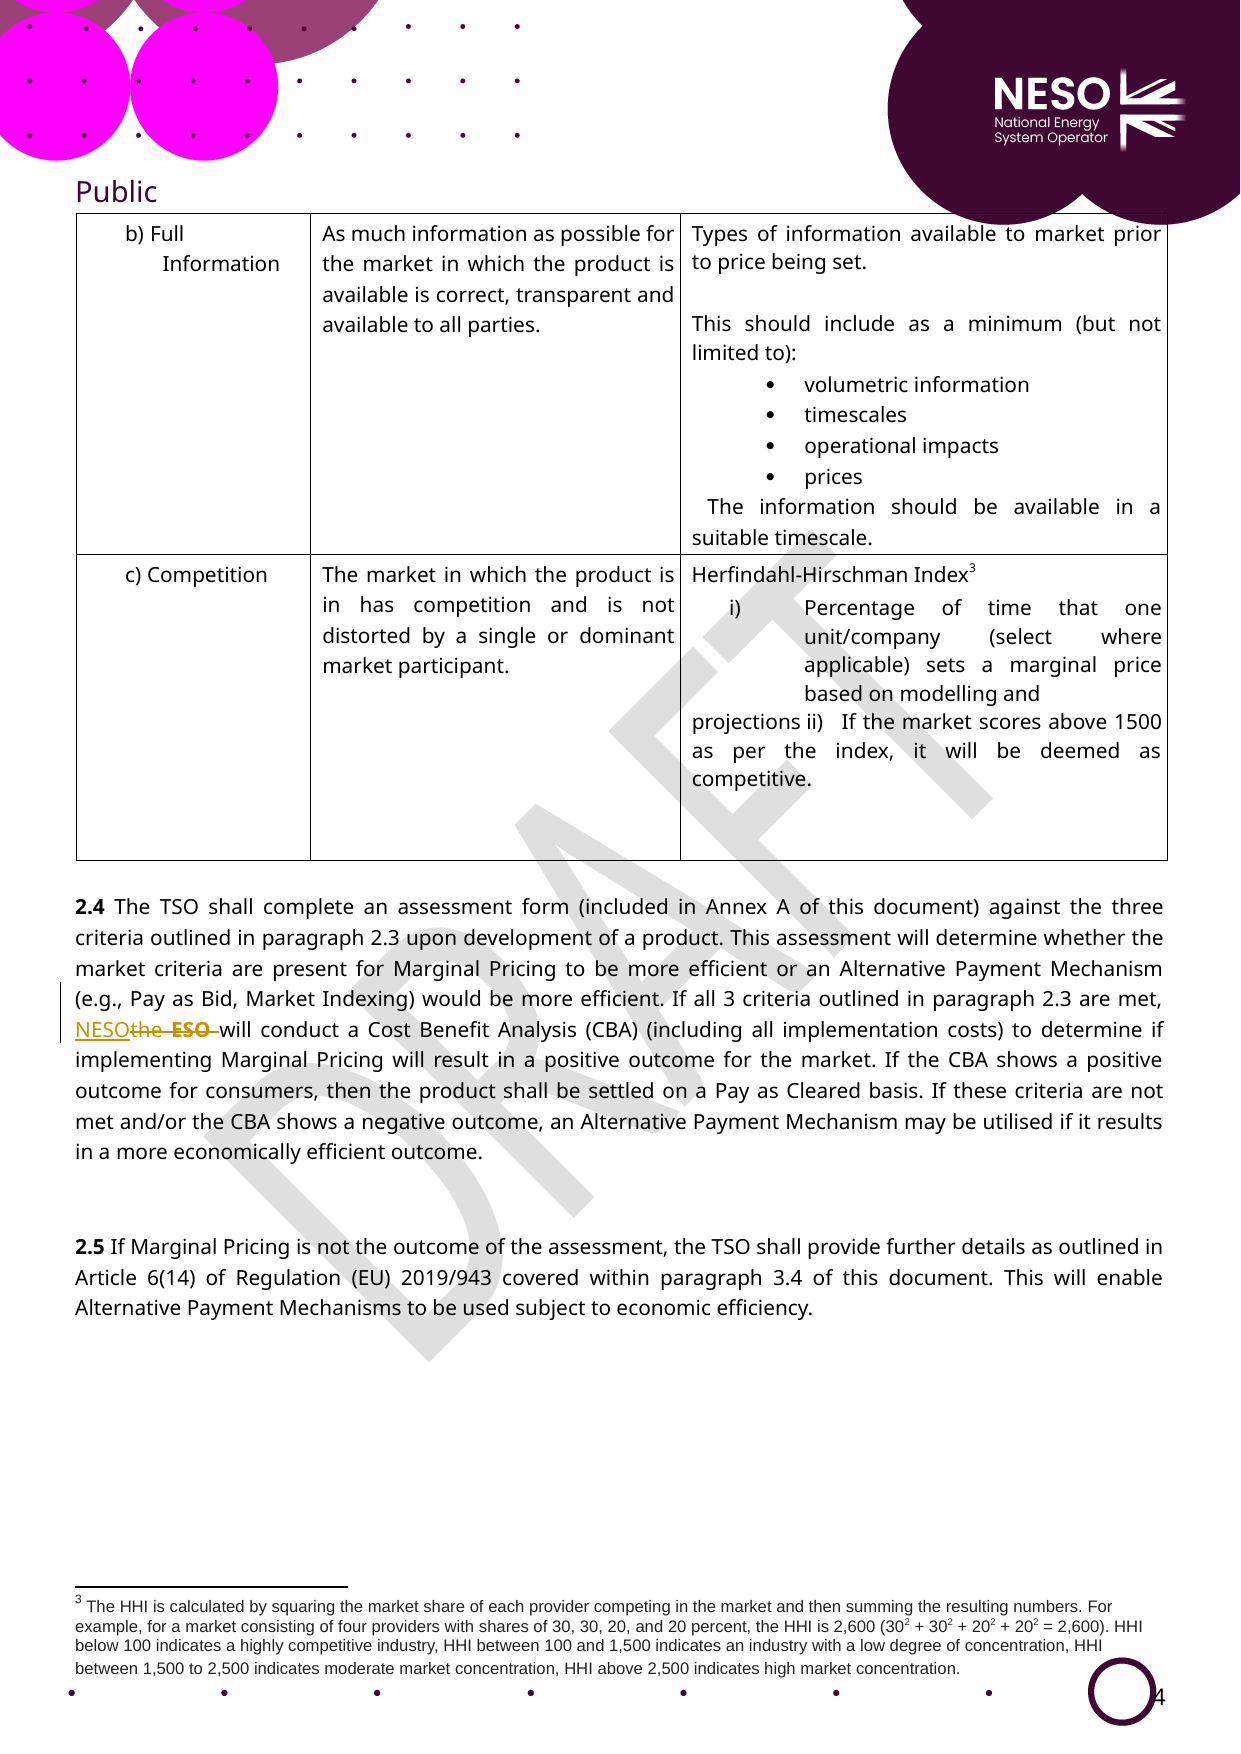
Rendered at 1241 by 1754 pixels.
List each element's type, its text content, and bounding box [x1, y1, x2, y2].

text 2.4 The TSO shall complete an assessment form (included in Annex A of this document) against the three criteria outlined in paragraph 2.3 upon development of a product. This assessment will determine whether the market criteria are present for Marginal Pricing to be more efficient or an Alternative Payment Mechanism (e.g., Pay as Bid, Market Indexing) would be more efficient. If all 3 criteria outlined in paragraph 2.3 are met, will conduct a Cost Benefit Analysis (CBA) (including all implementation costs) to determine if implementing Marginal Pricing will result in a positive outcome for the market. If the CBA shows a positive outcome for consumers, then the product shall be settled on a Pay as Cleared basis. If these criteria are not met and/or the CBA shows a negative outcome, an Alternative Payment Mechanism may be utilised if it results in a more economically efficient outcome. [75, 892, 1165, 1166]
table_cell As much information as possible for the market in which the product is available is correct, transparent and available to all parties. [311, 214, 680, 553]
text 2.5 If Marginal Pricing is not the outcome of the assessment, the TSO shall provide further details as outlined in Article 6(14) of Regulation (EU) 2019/943 covered within paragraph 3.4 of this document. This will enable Alternative Payment Mechanisms to be used subject to economic efficiency. [75, 1232, 1165, 1322]
picture [0, 0, 1241, 1753]
table_cell b) Full Information [77, 214, 310, 553]
table_cell c) Competition [77, 555, 310, 860]
table_cell Types of information available to market prior to price being set. This should include as a minimum (but not limited to): volumetric information timescales operational impacts prices The information should be available in a suitable timescale. [681, 214, 1167, 553]
table_cell The market in which the product is in has competition and is not distorted by a single or dominant market participant. [311, 555, 680, 860]
table_cell Herfindahl-Hirschman Index i) Percentage of time that one unit/company (select where applicable) sets a marginal price based on modelling and projections ii) If the market scores above 1500 as per the index, it will be deemed as competitive. [681, 555, 1167, 860]
